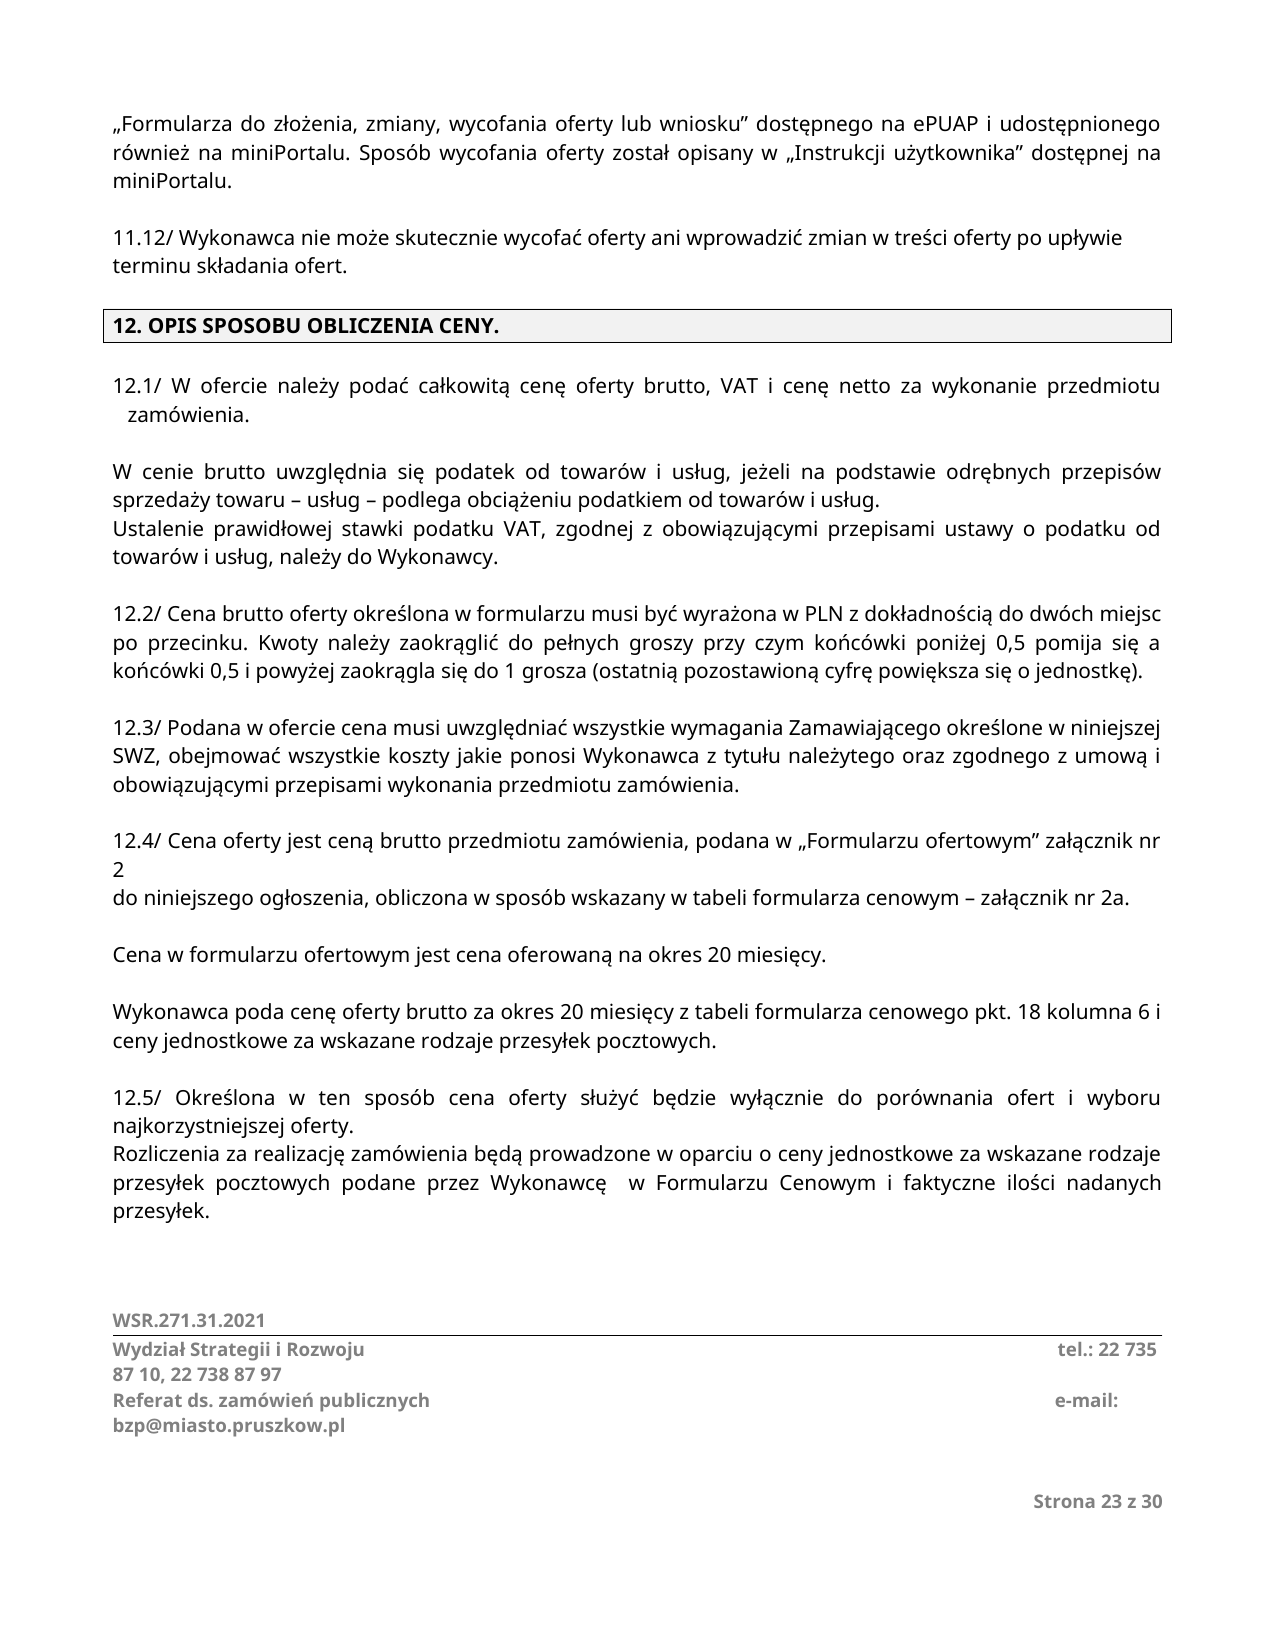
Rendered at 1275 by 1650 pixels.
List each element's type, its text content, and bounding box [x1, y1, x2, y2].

text Ustalenie prawidłowej stawki podatku VAT, zgodnej z obowiązującymi przepisami ustawy o podatku od towarów i usług, należy do Wykonawcy. [112, 514, 1162, 571]
text 12. OPIS SPOSOBU OBLICZENIA CENY. [104, 310, 1171, 342]
text 12.3/ Podana w ofercie cena musi uwzględniać wszystkie wymagania Zamawiającego określone w niniejszej SWZ, obejmować wszystkie koszty jakie ponosi Wykonawca z tytułu należytego oraz zgodnego z umową i obowiązującymi przepisami wykonania przedmiotu zamówienia. [112, 713, 1162, 798]
text Wykonawca poda cenę oferty brutto za okres 20 miesięcy z tabeli formularza cenowego pkt. 18 kolumna 6 i ceny jednostkowe za wskazane rodzaje przesyłek pocztowych. [112, 997, 1162, 1054]
text 12.5/ Określona w ten sposób cena oferty służyć będzie wyłącznie do porównania ofert i wyboru najkorzystniejszej oferty. [112, 1083, 1162, 1139]
text 12.4/ Cena oferty jest ceną brutto przedmiotu zamówienia, podana w „Formularzu ofertowym” załącznik nr 2 [112, 827, 1162, 883]
text Rozliczenia za realizację zamówienia będą prowadzone w oparciu o ceny jednostkowe za wskazane rodzaje przesyłek pocztowych podane przez Wykonawcę w Formularzu Cenowym i faktyczne ilości nadanych przesyłek. [112, 1139, 1162, 1225]
text Cena w formularzu ofertowym jest cena oferowaną na okres 20 miesięcy. [112, 940, 1162, 969]
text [112, 109, 1162, 195]
text 12.1/ W ofercie należy podać całkowitą cenę oferty brutto, VAT i cenę netto za wykonanie przedmiotu zamówienia. [112, 372, 1162, 428]
text 11.12/ Wykonawca nie może skutecznie wycofać oferty ani wprowadzić zmian w treści oferty po upływie terminu składania ofert. [112, 223, 1162, 280]
text W cenie brutto uwzględnia się podatek od towarów i usług, jeżeli na podstawie odrębnych przepisów sprzedaży towaru – usług – podlega obciążeniu podatkiem od towarów i usług. [112, 457, 1162, 514]
text do niniejszego ogłoszenia, obliczona w sposób wskazany w tabeli formularza cenowym – załącznik nr 2a. [112, 883, 1162, 912]
text 12.2/ Cena brutto oferty określona w formularzu musi być wyrażona w PLN z dokładnością do dwóch miejsc po przecinku. Kwoty należy zaokrąglić do pełnych groszy przy czym końcówki poniżej 0,5 pomija się a końcówki 0,5 i powyżej zaokrągla się do 1 grosza (ostatnią pozostawioną cyfrę powiększa się o jednostkę). [112, 599, 1162, 684]
